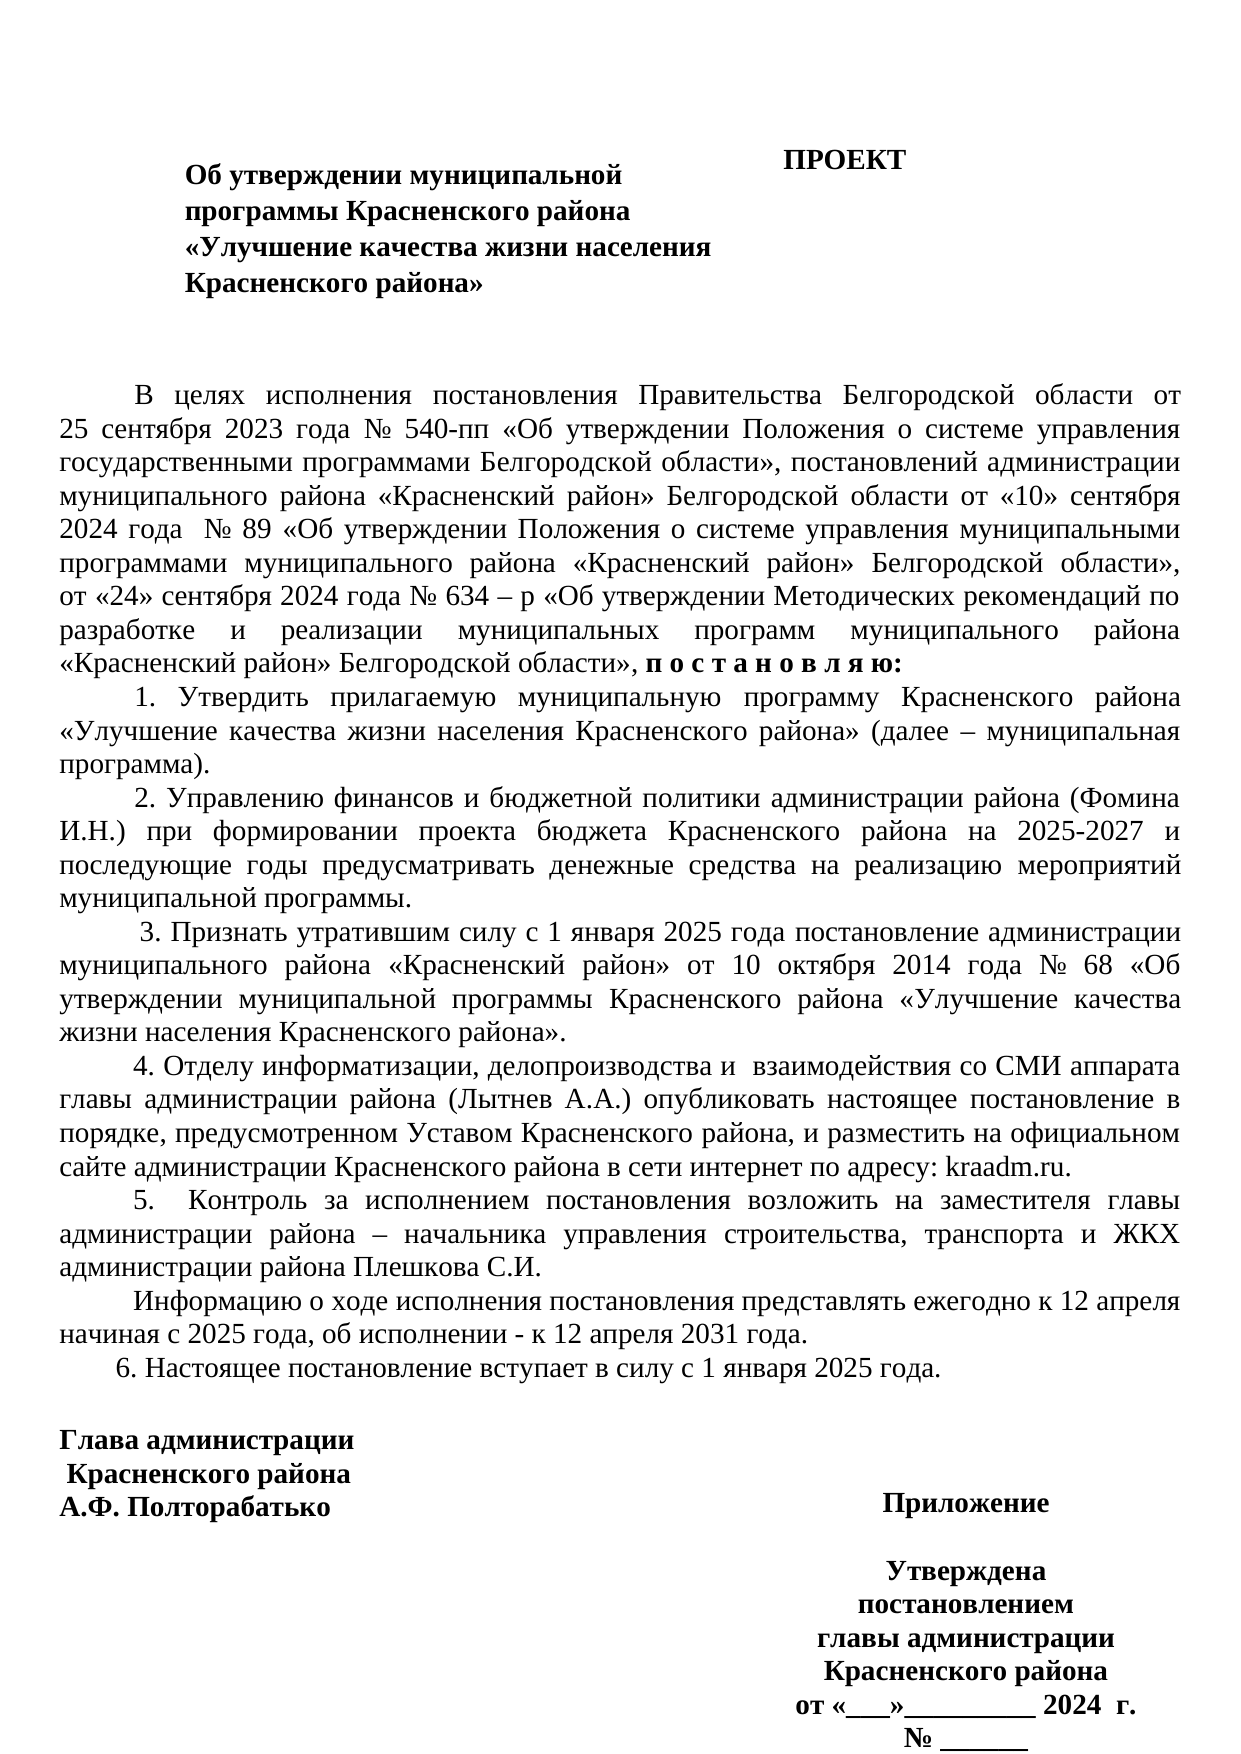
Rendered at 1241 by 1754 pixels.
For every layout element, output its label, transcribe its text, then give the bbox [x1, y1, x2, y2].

text 1. Утвердить прилагаемую муниципальную программу Красненского района «Улучшение качества жизни населения Красненского района» (далее – муниципальная программа). [59, 679, 1181, 780]
text 4. Отделу информатизации, делопроизводства и взаимодействия со СМИ аппарата главы администрации района (Лытнев А.А.) опубликовать настоящее постановление в порядке, предусмотренном Уставом Красненского района, и разместить на официальном сайте администрации Красненского района в сети интернет по адресу: kraadm.ru. [59, 1048, 1181, 1182]
text № ______ [744, 1720, 1188, 1754]
text Утверждена [744, 1553, 1188, 1586]
text 6. Настоящее постановление вступает в силу с 1 января 2025 года. [59, 1350, 1181, 1383]
text 5. Контроль за исполнением постановления возложить на заместителя главы администрации района – начальника управления строительства, транспорта и ЖКХ администрации района Плешкова С.И. [59, 1182, 1181, 1283]
text главы администрации Красненского района [744, 1620, 1188, 1687]
text Информацию о ходе исполнения постановления представлять ежегодно к 12 апреля начиная с 2025 года, об исполнении - к 12 апреля 2031 года. [59, 1283, 1181, 1350]
text Приложение [744, 1486, 1188, 1519]
text Об утверждении муниципальной программы Красненского района «Улучшение качества жизни населения Красненского района» [184, 157, 764, 299]
text ПРОЕКТ [59, 142, 1181, 176]
text Глава администрации [59, 1422, 1181, 1456]
text 3. Признать утратившим силу с 1 января 2025 года постановление администрации муниципального района «Красненский район» от 10 октября 2014 года № 68 «Об утверждении муниципальной программы Красненского района «Улучшение качества жизни населения Красненского района». [59, 914, 1181, 1048]
text от «___»_________ 2024 г. [744, 1687, 1188, 1720]
text 2. Управлению финансов и бюджетной политики администрации района (Фомина И.Н.) при формировании проекта бюджета Красненского района на 2025-2027 и последующие годы предусматривать денежные средства на реализацию мероприятий муниципальной программы. [59, 780, 1181, 914]
text Красненского района А.Ф. Полторабатько [59, 1456, 1181, 1523]
text В целях исполнения постановления Правительства Белгородской области от 25 сентября 2023 года № 540-пп «Об утверждении Положения о системе управления государственными программами Белгородской области», постановлений администрации муниципального района «Красненский район» Белгородской области от «10» сентября 2024 года № 89 «Об утверждении Положения о системе управления муниципальными программами муниципального района «Красненский район» Белгородской области», от «24» сентября 2024 года № 634 – р «Об утверждении Методических рекомендаций по разработке и реализации муниципальных программ муниципального района «Красненский район» Белгородской области», п о с т а н о в л я ю: [59, 377, 1181, 679]
text постановлением [744, 1586, 1188, 1620]
